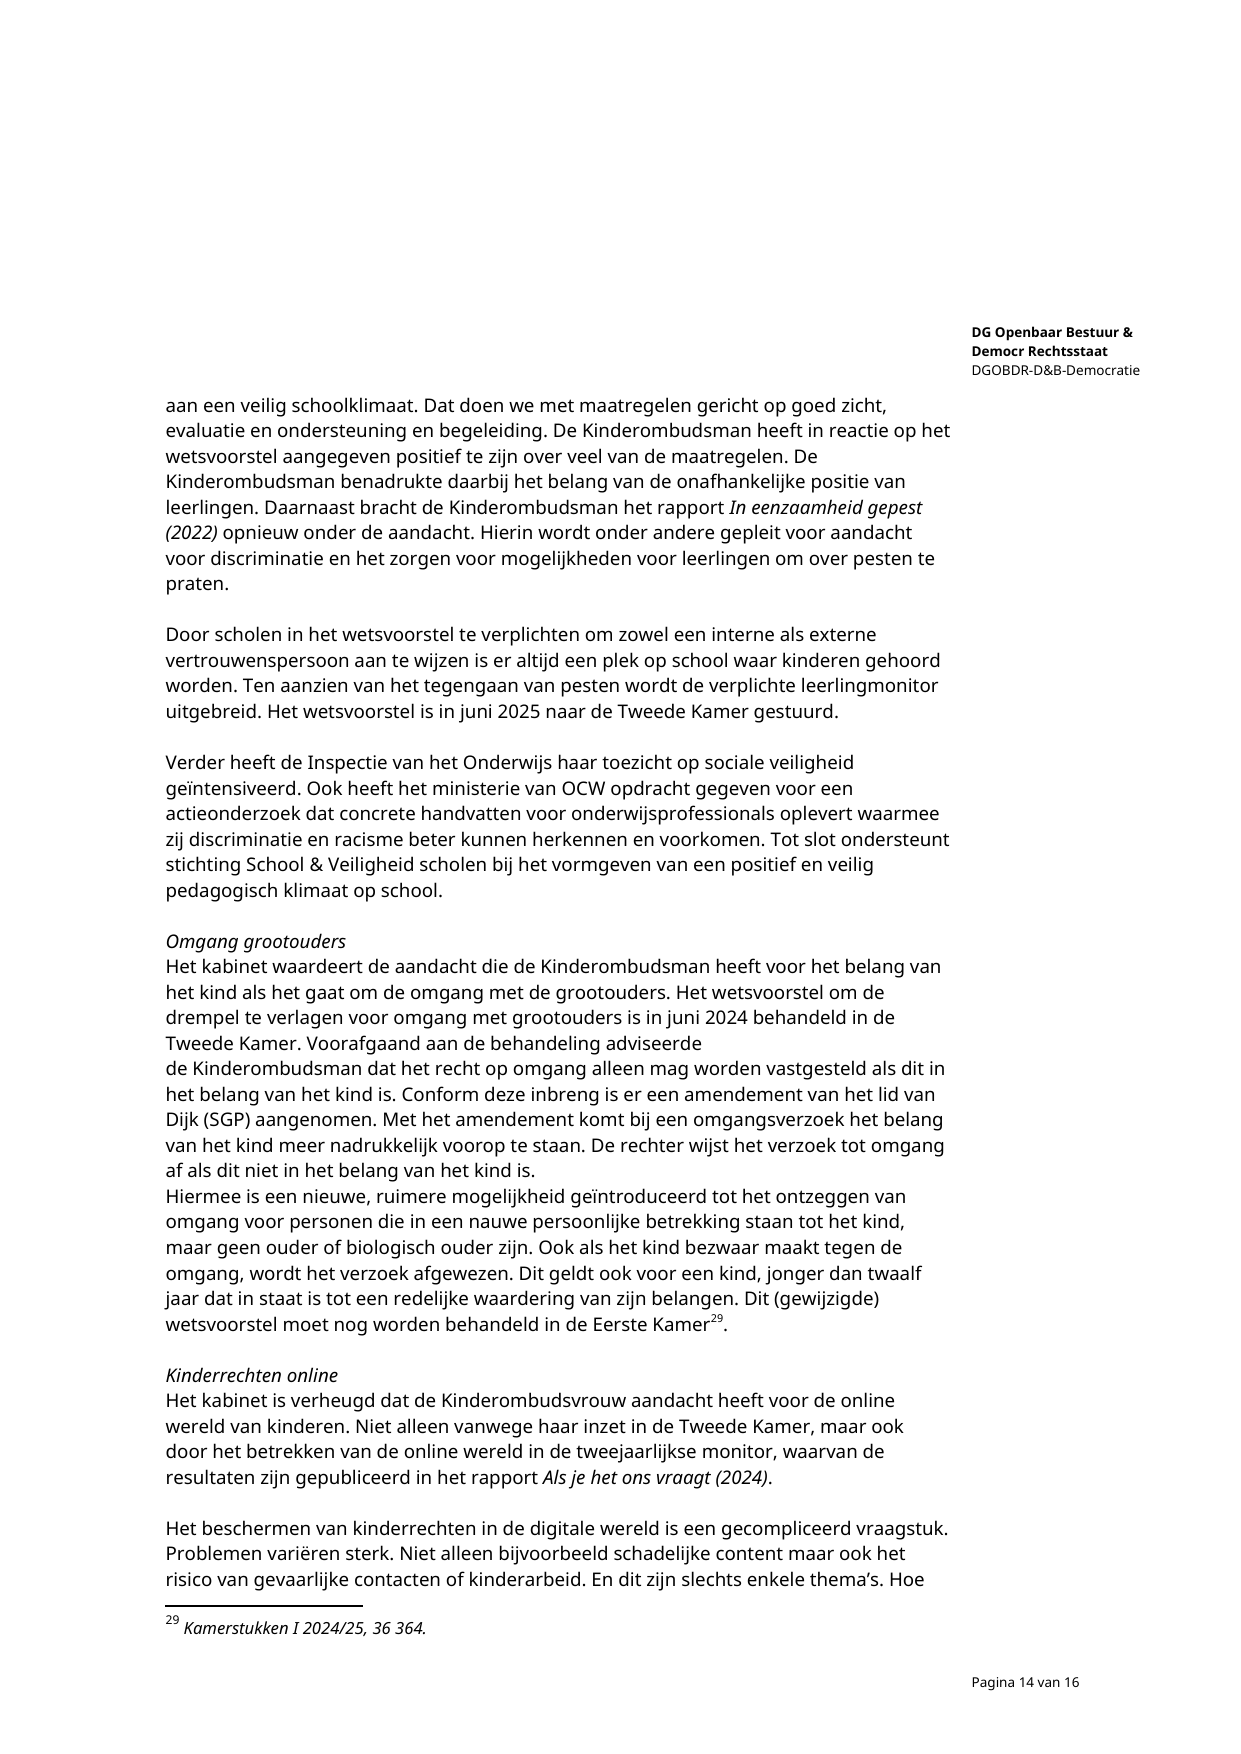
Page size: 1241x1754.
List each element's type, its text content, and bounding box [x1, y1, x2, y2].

text Verder heeft de Inspectie van het Onderwijs haar toezicht op sociale veiligheid geïntensiveerd. Ook heeft het ministerie van OCW opdracht gegeven voor een actieonderzoek dat concrete handvatten voor onderwijsprofessionals oplevert waarmee zij discriminatie en racisme beter kunnen herkennen en voorkomen. Tot slot ondersteunt stichting School & Veiligheid scholen bij het vormgeven van een positief en veilig pedagogisch klimaat op school. [165, 749, 951, 902]
text Door scholen in het wetsvoorstel te verplichten om zowel een interne als externe vertrouwenspersoon aan te wijzen is er altijd een plek op school waar kinderen gehoord worden. Ten aanzien van het tegengaan van pesten wordt de verplichte leerlingmonitor uitgebreid. Het wetsvoorstel is in juni 2025 naar de Tweede Kamer gestuurd. [165, 622, 951, 724]
text Omgang grootouders Het kabinet waardeert de aandacht die de Kinderombudsman heeft voor het belang van het kind als het gaat om de omgang met de grootouders. Het wetsvoorstel om de drempel te verlagen voor omgang met grootouders is in juni 2024 behandeld in de Tweede Kamer. Voorafgaand aan de behandeling adviseerde [165, 928, 951, 1056]
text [165, 1515, 951, 1592]
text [165, 392, 951, 596]
text Het kabinet is verheugd dat de Kinderombudsvrouw aandacht heeft voor de online wereld van kinderen. Niet alleen vanwege haar inzet in de Tweede Kamer, maar ook door het betrekken van de online wereld in de tweejaarlijkse monitor, waarvan de resultaten zijn gepubliceerd in het rapport Als je het ons vraagt (2024). [165, 1387, 951, 1489]
text Hiermee is een nieuwe, ruimere mogelijkheid geïntroduceerd tot het ontzeggen van omgang voor personen die in een nauwe persoonlijke betrekking staan tot het kind, maar geen ouder of biologisch ouder zijn. Ook als het kind bezwaar maakt tegen de omgang, wordt het verzoek afgewezen. Dit geldt ook voor een kind, jonger dan twaalf jaar dat in staat is tot een redelijke waardering van zijn belangen. Dit (gewijzigde) wetsvoorstel moet nog worden behandeld in de Eerste Kamer. [165, 1183, 951, 1336]
text Kinderrechten online [165, 1362, 951, 1387]
text de Kinderombudsman dat het recht op omgang alleen mag worden vastgesteld als dit in het belang van het kind is. Conform deze inbreng is er een amendement van het lid van Dijk (SGP) aangenomen. Met het amendement komt bij een omgangsverzoek het belang van het kind meer nadrukkelijk voorop te staan. De rechter wijst het verzoek tot omgang af als dit niet in het belang van het kind is. [165, 1056, 951, 1183]
